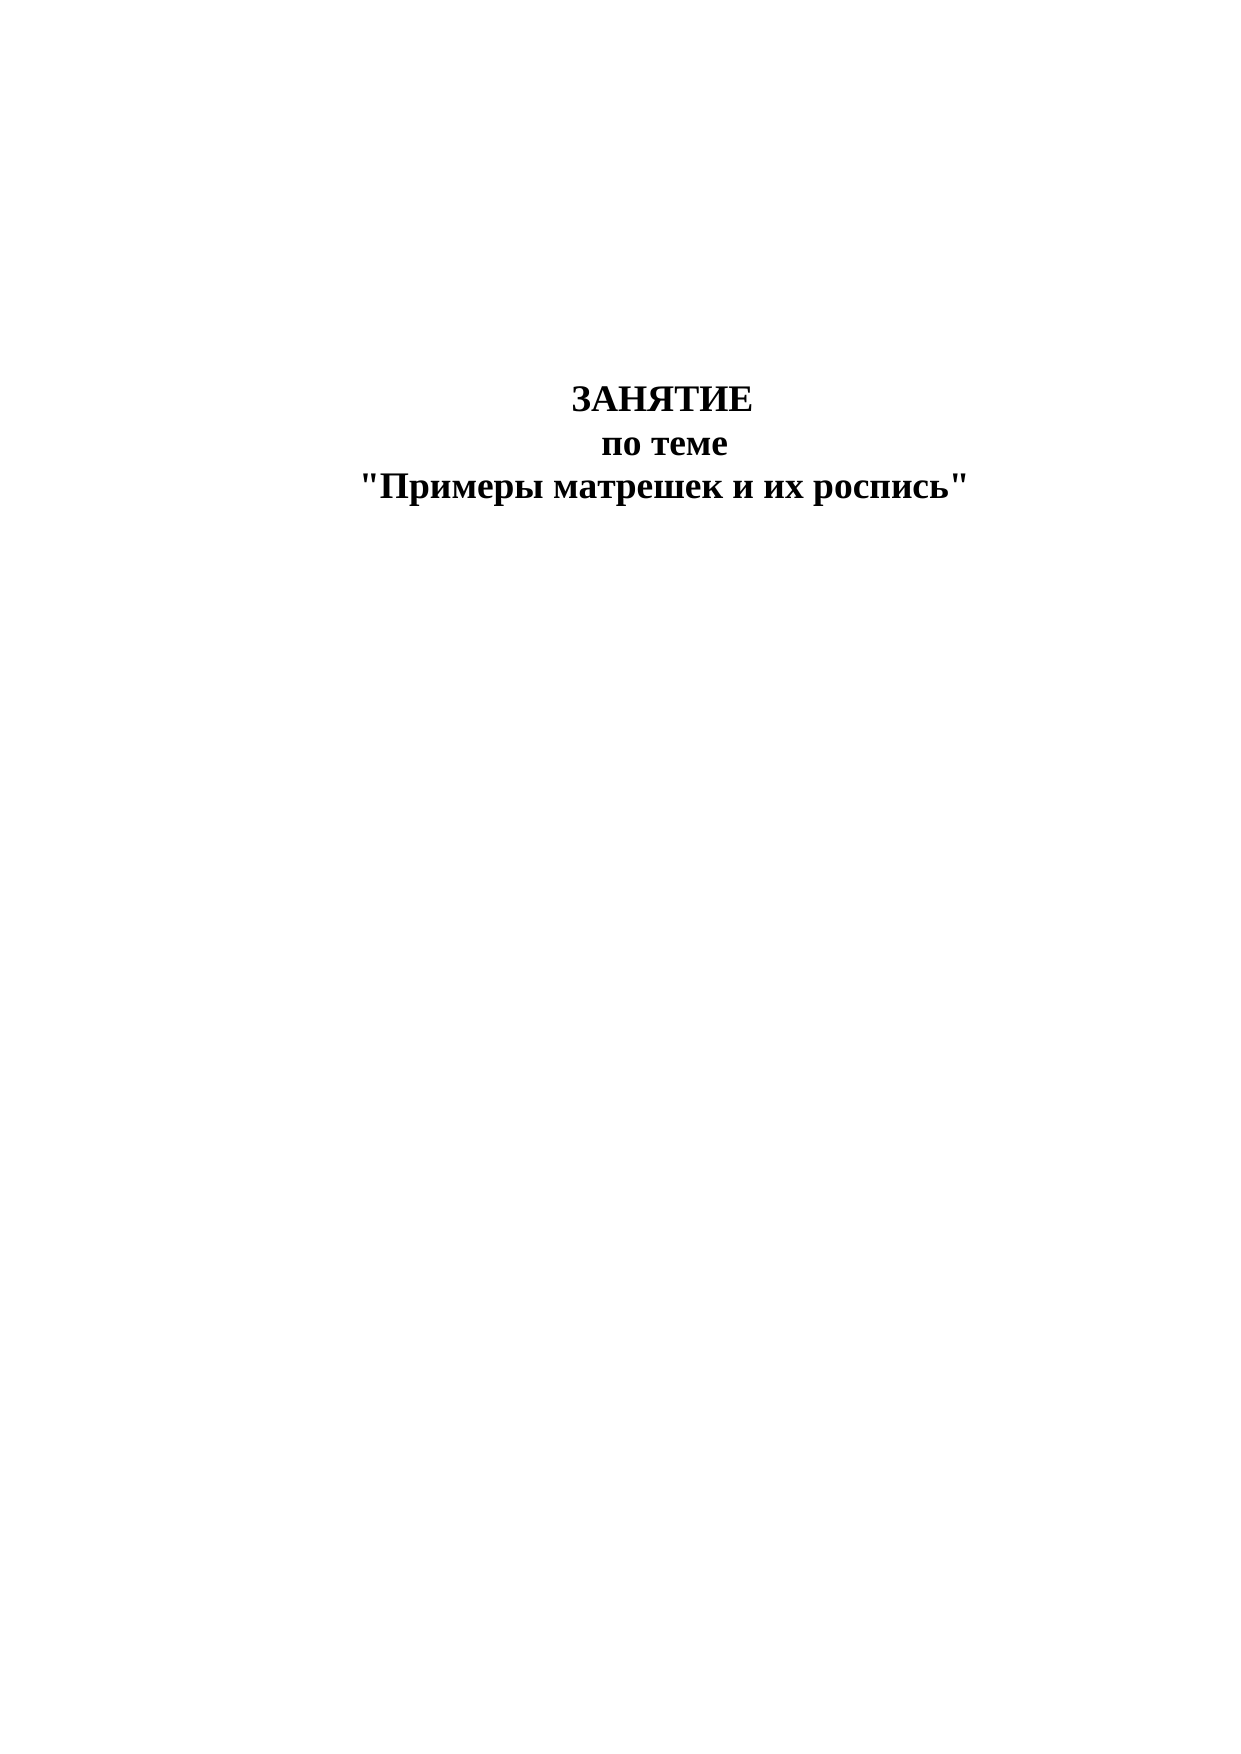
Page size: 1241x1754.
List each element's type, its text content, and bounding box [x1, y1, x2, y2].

text по теме [177, 420, 1152, 463]
text "Примеры матрешек и их роспись" [177, 463, 1152, 506]
text ЗАНЯТИЕ [177, 377, 1152, 420]
